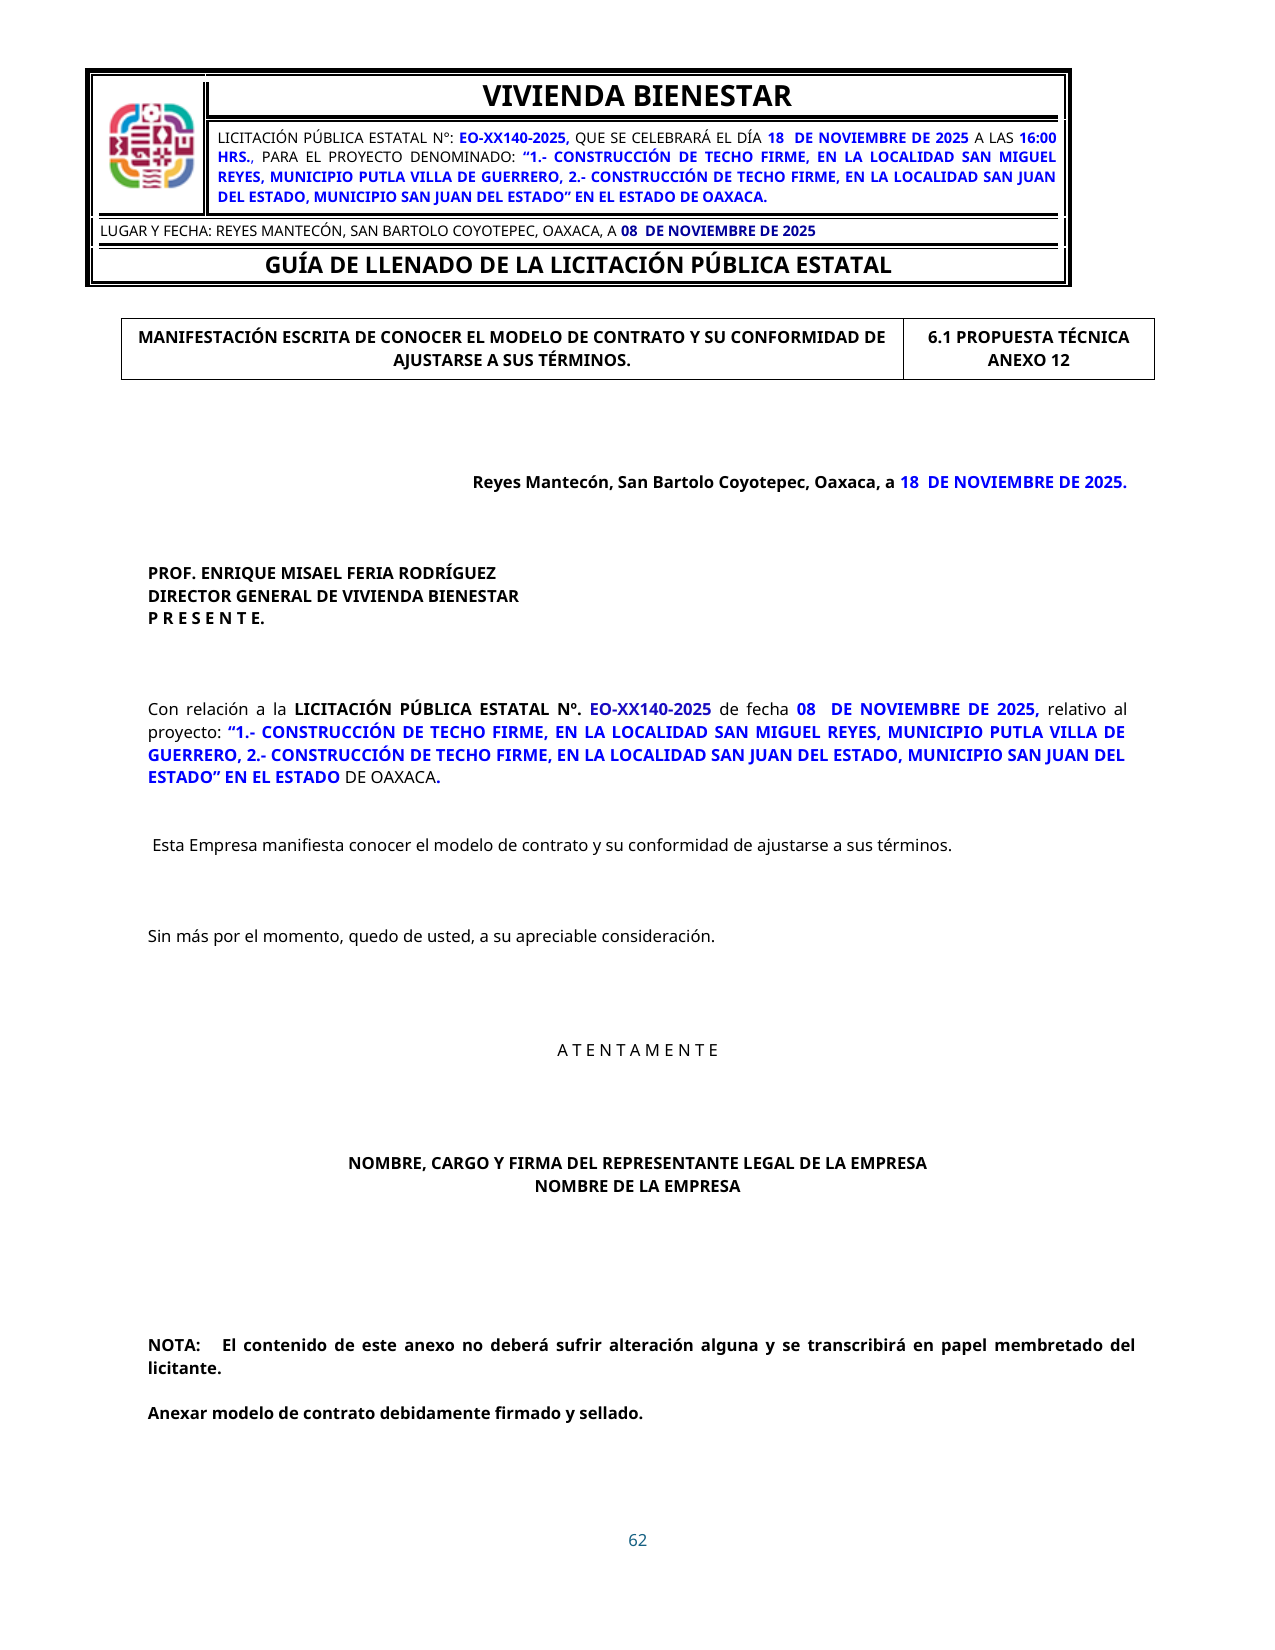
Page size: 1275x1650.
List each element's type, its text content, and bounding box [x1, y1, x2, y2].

text PROF. ENRIQUE MISAEL FERIA RODRÍGUEZ [148, 561, 1127, 584]
text Anexar modelo de contrato debidamente firmado y sellado. [148, 1402, 1127, 1424]
list Con relación a la LICITACIÓN PÚBLICA ESTATAL Nº. EO-XX140-2025 de fecha 08 DE NOVIEMBRE DE 2025, relativo al proyecto: “1.- CONSTRUCCIÓN DE TECHO FIRME, EN LA LOCALIDAD SAN MIGUEL REYES, MUNICIPIO PUTLA VILLA DE GUERRERO, 2.- CONSTRUCCIÓN DE TECHO FIRME, EN LA LOCALIDAD SAN JUAN DEL ESTADO, MUNICIPIO SAN JUAN DEL ESTADO” EN EL ESTADO DE OAXACA. [148, 698, 1127, 788]
text NOMBRE DE LA EMPRESA [148, 1174, 1127, 1197]
text NOTA: El contenido de este anexo no deberá sufrir alteración alguna y se transcribirá en papel membretado del licitante. [148, 1333, 1137, 1379]
text NOMBRE, CARGO Y FIRMA DEL REPRESENTANTE LEGAL DE LA EMPRESA [148, 1152, 1127, 1174]
text P R E S E N T E. [148, 607, 1127, 629]
text Reyes Mantecón, San Bartolo Coyotepec, Oaxaca, a 18 DE NOVIEMBRE DE 2025. [148, 471, 1127, 493]
text Esta Empresa manifiesta conocer el modelo de contrato y su conformidad de ajustarse a sus términos. [148, 834, 1127, 857]
text DIRECTOR GENERAL DE VIVIENDA BIENESTAR [148, 584, 1127, 607]
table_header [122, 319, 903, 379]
text Sin más por el momento, quedo de usted, a su apreciable consideración. [148, 925, 1127, 947]
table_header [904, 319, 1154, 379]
text A T E N T A M E N T E [148, 1038, 1127, 1061]
picture [98, 95, 203, 194]
